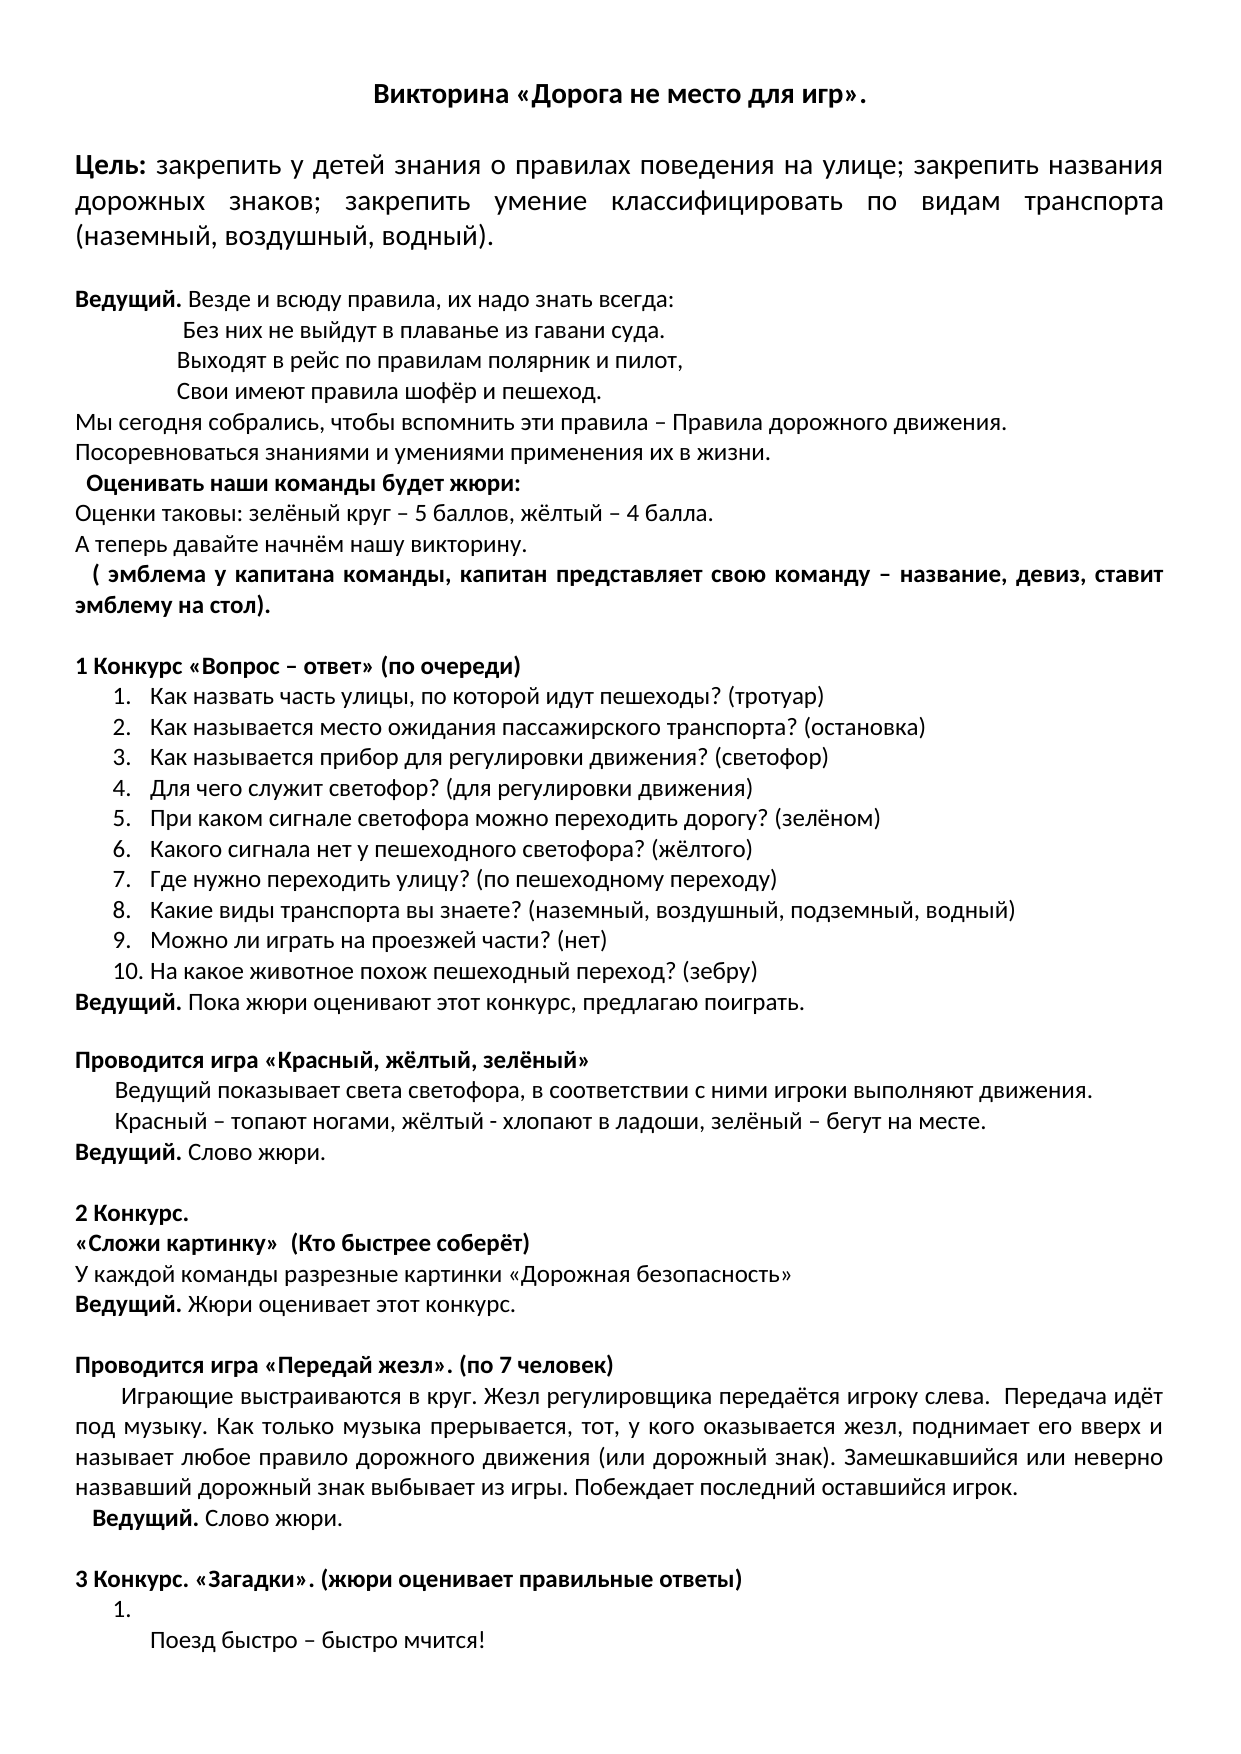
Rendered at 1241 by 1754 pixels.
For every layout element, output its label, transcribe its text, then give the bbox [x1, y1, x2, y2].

text Оценивать наши команды будет жюри: [75, 467, 1165, 497]
text Играющие выстраиваются в круг. Жезл регулировщика передаётся игроку слева. Передача идёт под музыку. Как только музыка прерывается, тот, у кого оказывается жезл, поднимает его вверх и называет любое правило дорожного движения (или дорожный знак). Замешкавшийся или неверно назвавший дорожный знак выбывает из игры. Побеждает последний оставшийся игрок. [75, 1380, 1165, 1502]
text Оценки таковы: зелёный круг – 5 баллов, жёлтый – 4 балла. [75, 497, 1165, 528]
list Можно ли играть на проезжей части? (нет) [112, 924, 1165, 955]
text Свои имеют правила шофёр и пешеход. [75, 375, 1165, 406]
list Для чего служит светофор? (для регулировки движения) [112, 772, 1165, 802]
list Какого сигнала нет у пешеходного светофора? (жёлтого) [112, 833, 1165, 863]
text Без них не выйдут в плаванье из гавани суда. [75, 314, 1165, 345]
text 1 Конкурс «Вопрос – ответ» (по очереди) [75, 650, 1165, 680]
text Ведущий показывает света светофора, в соответствии с ними игроки выполняют движения. [75, 1075, 1165, 1105]
text 3 Конкурс. «Загадки». (жюри оценивает правильные ответы) [75, 1563, 1165, 1593]
text ( эмблема у капитана команды, капитан представляет свою команду – название, девиз, ставит эмблему на стол). [75, 558, 1165, 619]
list На какое животное похож пешеходный переход? (зебру) [112, 955, 1165, 986]
text У каждой команды разрезные картинки «Дорожная безопасность» [75, 1258, 1165, 1288]
text Ведущий. Слово жюри. [75, 1136, 1165, 1166]
text Красный – топают ногами, жёлтый - хлопают в ладоши, зелёный – бегут на месте. [75, 1105, 1165, 1136]
list Поезд быстро – быстро мчится! [150, 1624, 1165, 1654]
text Цель: закрепить у детей знания о правилах поведения на улице; закрепить названия дорожных знаков; закрепить умение классифицировать по видам транспорта (наземный, воздушный, водный). [75, 146, 1165, 253]
list Как называется прибор для регулировки движения? (светофор) [112, 741, 1165, 772]
list Какие виды транспорта вы знаете? (наземный, воздушный, подземный, водный) [112, 894, 1165, 924]
list Как назвать часть улицы, по которой идут пешеходы? (тротуар) [112, 680, 1165, 711]
text Викторина «Дорога не место для игр». [75, 75, 1165, 111]
text Посоревноваться знаниями и умениями применения их в жизни. [75, 436, 1165, 467]
text Ведущий. Везде и всюду правила, их надо знать всегда: [75, 284, 1165, 314]
text Ведущий. Жюри оценивает этот конкурс. [75, 1288, 1165, 1319]
text 2 Конкурс. [75, 1197, 1165, 1227]
text Проводится игра «Красный, жёлтый, зелёный» [75, 1044, 1165, 1075]
list Как называется место ожидания пассажирского транспорта? (остановка) [112, 711, 1165, 741]
text А теперь давайте начнём нашу викторину. [75, 528, 1165, 558]
text «Сложи картинку» (Кто быстрее соберёт) [75, 1227, 1165, 1258]
text Проводится игра «Передай жезл». (по 7 человек) [75, 1349, 1165, 1380]
text Мы сегодня собрались, чтобы вспомнить эти правила – Правила дорожного движения. [75, 406, 1165, 436]
text Ведущий. Пока жюри оценивают этот конкурс, предлагаю поиграть. [75, 986, 1165, 1016]
text Выходят в рейс по правилам полярник и пилот, [75, 345, 1165, 375]
list При каком сигнале светофора можно переходить дорогу? (зелёном) [112, 802, 1165, 833]
list Где нужно переходить улицу? (по пешеходному переходу) [112, 863, 1165, 894]
text Ведущий. Слово жюри. [75, 1502, 1165, 1532]
